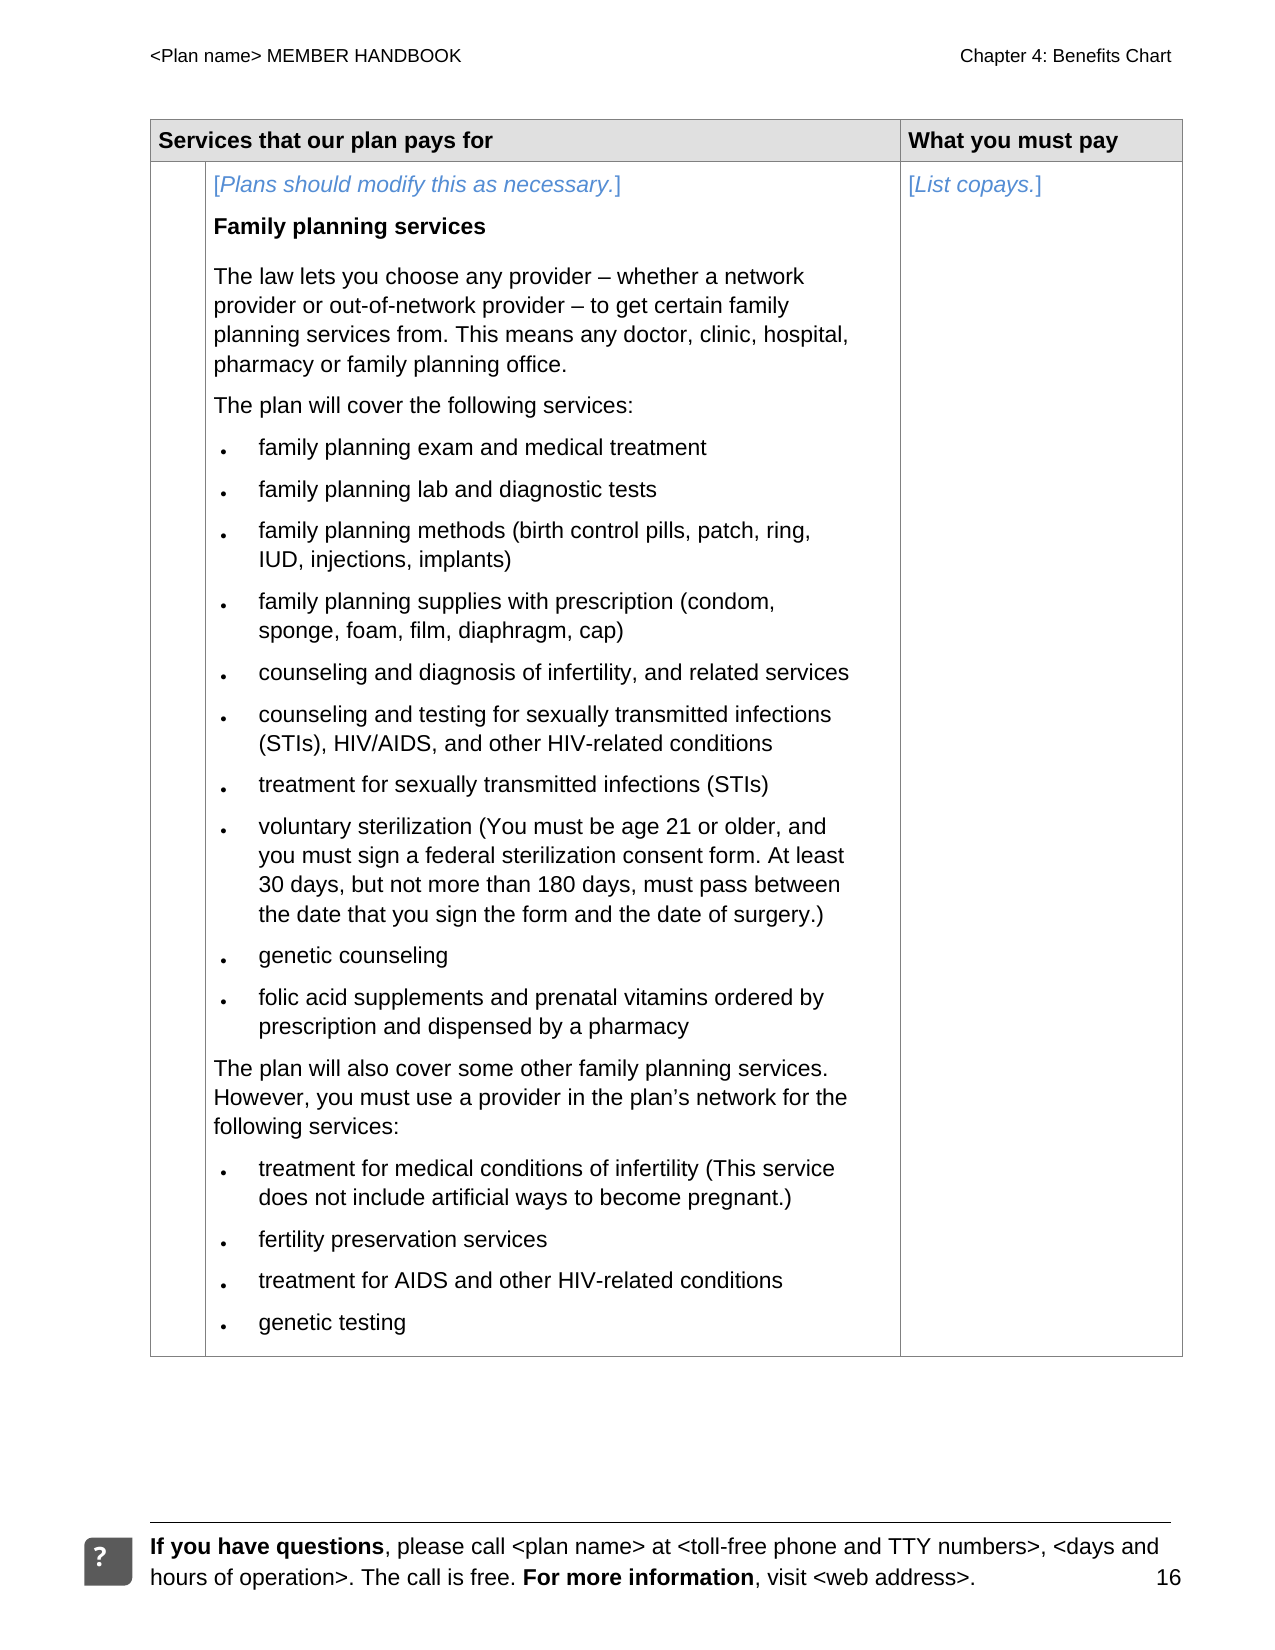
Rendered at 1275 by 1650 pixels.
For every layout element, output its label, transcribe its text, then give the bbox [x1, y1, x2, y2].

table_cell [Plans should modify this as necessary.] Family planning services The law lets you choose any provider – whether a network provider or out-of-network provider – to get certain family planning services from. This means any doctor, clinic, hospital, pharmacy or family planning office. The plan will cover the following services: family planning exam and medical treatment family planning lab and diagnostic tests family planning methods (birth control pills, patch, ring, IUD, injections, implants) family planning supplies with prescription (condom, sponge, foam, film, diaphragm, cap) counseling and diagnosis of infertility, and related services counseling and testing for sexually transmitted infections (STIs), HIV/AIDS, and other HIV-related conditions treatment for sexually transmitted infections (STIs) voluntary sterilization (You must be age 21 or older, and you must sign a federal sterilization consent form. At least 30 days, but not more than 180 days, must pass between the date that you sign the form and the date of surgery.) genetic counseling folic acid supplements and prenatal vitamins ordered by prescription and dispensed by a pharmacy The plan will also cover some other family planning services. However, you must use a provider in the plan’s network for the following services: treatment for medical conditions of infertility (This service does not include artificial ways to become pregnant.) fertility preservation services treatment for AIDS and other HIV-related conditions genetic testing [206, 162, 900, 1356]
table_cell [151, 162, 205, 1356]
table_cell [List copays.] [901, 162, 1182, 1356]
table_header What you must pay [901, 120, 1182, 161]
table_header Services that our plan pays for [151, 120, 900, 161]
